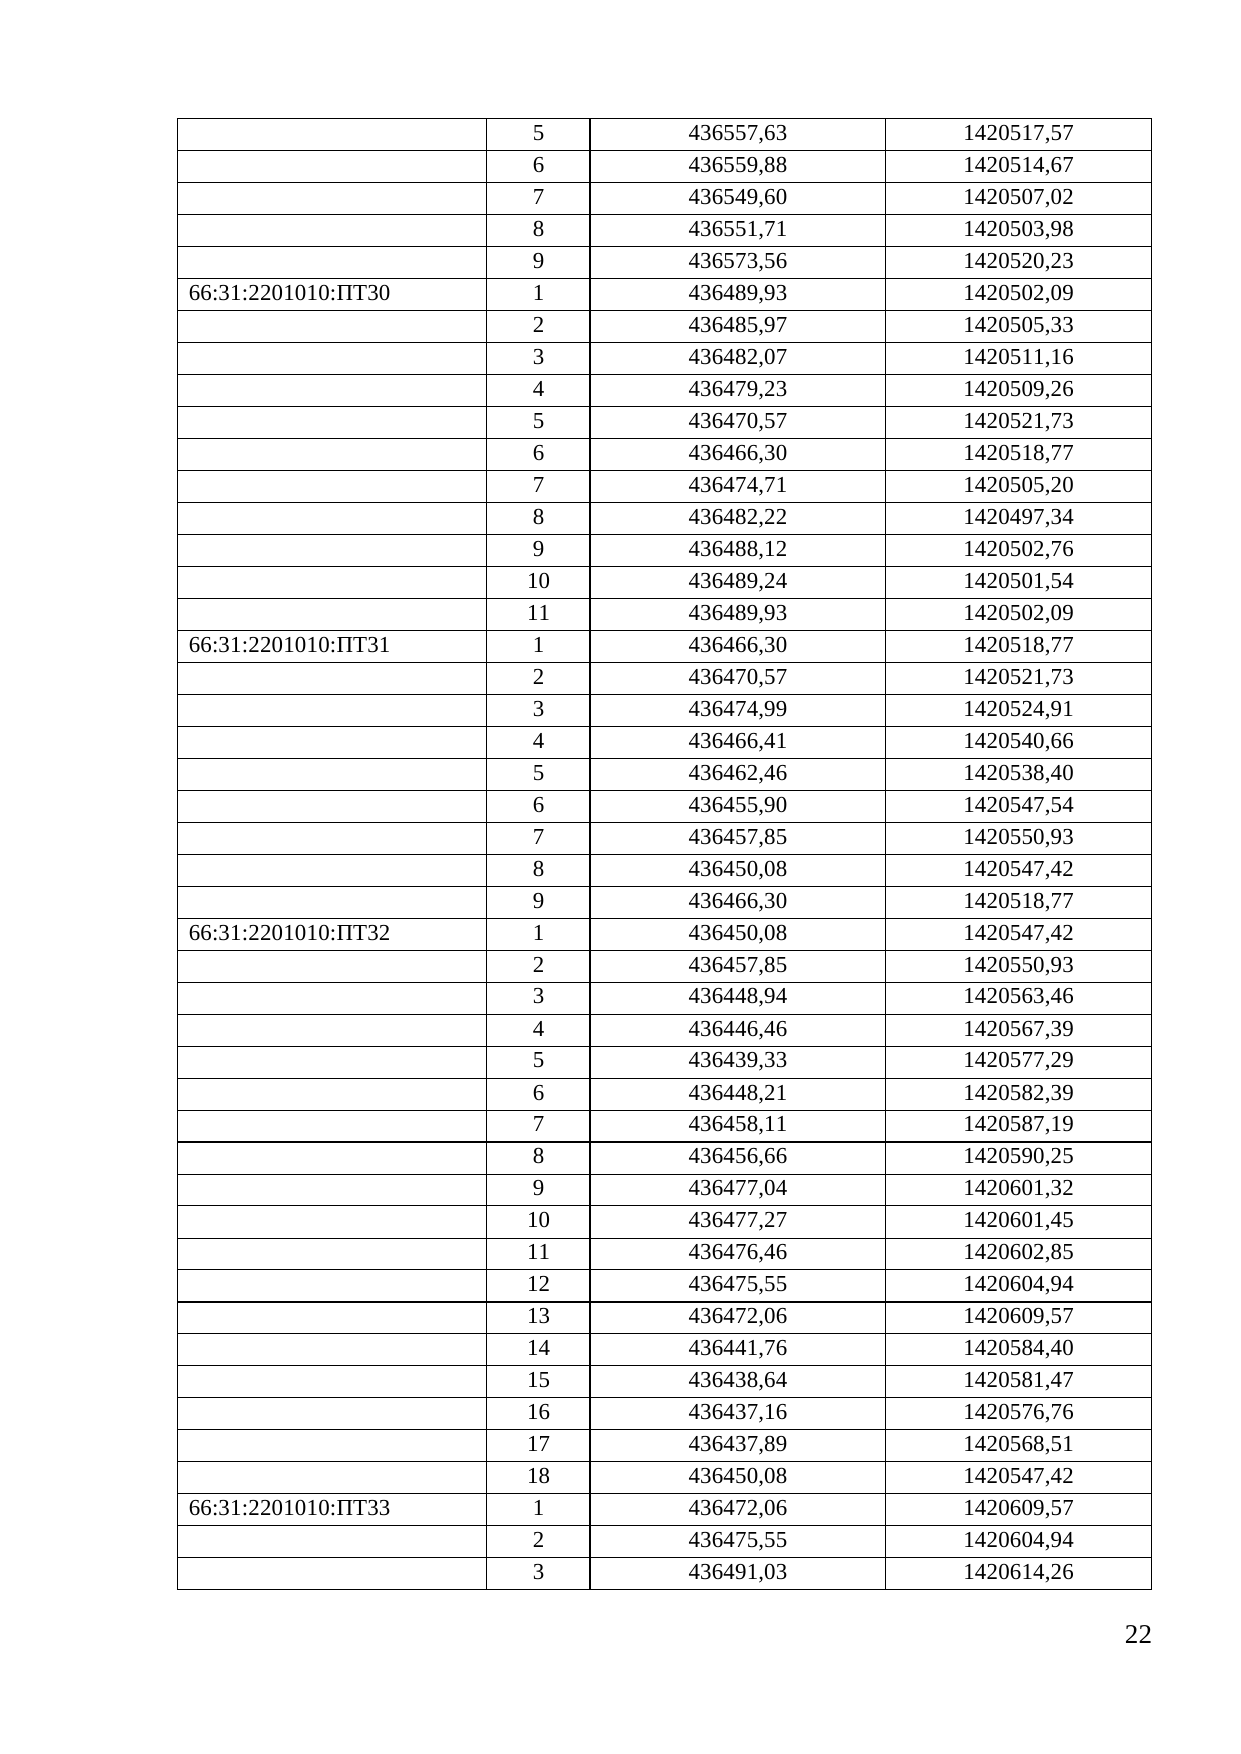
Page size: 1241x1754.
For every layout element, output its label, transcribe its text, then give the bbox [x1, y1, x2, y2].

table_cell 1420547,42 [886, 1462, 1151, 1493]
table_cell 5 [487, 1047, 589, 1077]
table_cell 1420514,67 [886, 151, 1151, 182]
table_cell 9 [487, 1175, 589, 1205]
table_cell 436573,56 [591, 247, 885, 278]
table_cell [178, 1398, 486, 1429]
table_cell [178, 1111, 486, 1141]
table_cell 1420521,73 [886, 663, 1151, 694]
table_cell [178, 311, 486, 342]
table_cell 436456,66 [591, 1143, 885, 1173]
table_cell 4 [487, 1015, 589, 1046]
table_cell 5 [487, 119, 589, 150]
table_cell 436476,46 [591, 1239, 885, 1269]
table_cell 436472,06 [591, 1494, 885, 1525]
table_cell 436557,63 [591, 119, 885, 150]
table_cell 6 [487, 151, 589, 182]
table_cell 436466,41 [591, 727, 885, 758]
table_cell 13 [487, 1303, 589, 1333]
table_cell [178, 1558, 486, 1589]
table_cell 436474,99 [591, 695, 885, 726]
table_cell 1420547,42 [886, 855, 1151, 886]
table_cell [178, 151, 486, 182]
table_cell 18 [487, 1462, 589, 1493]
table_cell [178, 1270, 486, 1301]
table_cell 436489,93 [591, 279, 885, 310]
table_cell 436457,85 [591, 951, 885, 982]
table_cell [178, 343, 486, 374]
table_cell 1420587,19 [886, 1111, 1151, 1141]
table_cell 7 [487, 1111, 589, 1141]
table_cell 1420609,57 [886, 1494, 1151, 1525]
table_cell 1420577,29 [886, 1047, 1151, 1077]
table_cell 1420538,40 [886, 759, 1151, 790]
table_cell 16 [487, 1398, 589, 1429]
table_cell 436448,21 [591, 1079, 885, 1109]
table_cell 6 [487, 1079, 589, 1109]
table_cell 1420547,42 [886, 919, 1151, 949]
table_cell [178, 599, 486, 630]
table_cell [178, 759, 486, 790]
table_cell [178, 215, 486, 246]
table_cell 1420601,45 [886, 1206, 1151, 1237]
table_cell [178, 1239, 486, 1269]
table_cell 436466,30 [591, 887, 885, 918]
table_cell 436458,11 [591, 1111, 885, 1141]
table_cell [178, 1462, 486, 1493]
table_cell 3 [487, 343, 589, 374]
table_cell 1420576,76 [886, 1398, 1151, 1429]
table_cell 1420581,47 [886, 1366, 1151, 1397]
table_cell 436450,08 [591, 1462, 885, 1493]
table_cell 1420524,91 [886, 695, 1151, 726]
table_cell 10 [487, 1206, 589, 1237]
table_cell 436489,93 [591, 599, 885, 630]
table_cell [178, 471, 486, 502]
table_cell 1420540,66 [886, 727, 1151, 758]
table_cell 7 [487, 471, 589, 502]
table_cell 5 [487, 407, 589, 438]
table_cell 1420505,20 [886, 471, 1151, 502]
table_cell 6 [487, 439, 589, 470]
table_cell 5 [487, 759, 589, 790]
table_cell 14 [487, 1334, 589, 1365]
table_cell 1420502,09 [886, 279, 1151, 310]
table_cell 8 [487, 503, 589, 534]
table_cell 10 [487, 567, 589, 598]
table_cell 66:31:2201010:ПТ33 [178, 1494, 486, 1525]
table_cell 436466,30 [591, 631, 885, 662]
table_cell 1420604,94 [886, 1526, 1151, 1557]
table_cell 1420507,02 [886, 183, 1151, 214]
table_cell 1420563,46 [886, 983, 1151, 1013]
table_cell 436438,64 [591, 1366, 885, 1397]
table_cell 436477,04 [591, 1175, 885, 1205]
table_cell [178, 791, 486, 822]
table_cell 15 [487, 1366, 589, 1397]
table_cell [178, 1206, 486, 1237]
table_cell [178, 951, 486, 982]
table_cell 1420501,54 [886, 567, 1151, 598]
table_cell [178, 1526, 486, 1557]
table_cell 1420547,54 [886, 791, 1151, 822]
table_cell 1420518,77 [886, 887, 1151, 918]
table_cell [178, 535, 486, 566]
table_cell [178, 1015, 486, 1046]
table_cell 9 [487, 247, 589, 278]
table_cell [178, 1334, 486, 1365]
table_cell 4 [487, 375, 589, 406]
table_cell 436470,57 [591, 407, 885, 438]
table_cell [178, 887, 486, 918]
table_cell 1420503,98 [886, 215, 1151, 246]
table_cell [178, 567, 486, 598]
table_cell 7 [487, 823, 589, 854]
table_cell 2 [487, 1526, 589, 1557]
table_cell [178, 1303, 486, 1333]
table_cell 1420518,77 [886, 439, 1151, 470]
table_cell 436482,07 [591, 343, 885, 374]
table_cell 1420590,25 [886, 1143, 1151, 1173]
table_cell 1 [487, 279, 589, 310]
table_cell 2 [487, 951, 589, 982]
table_cell 436439,33 [591, 1047, 885, 1077]
table_cell [178, 1366, 486, 1397]
table_cell 1420568,51 [886, 1430, 1151, 1461]
table_cell 436466,30 [591, 439, 885, 470]
table_cell 4 [487, 727, 589, 758]
table_cell [178, 855, 486, 886]
table_cell [178, 1079, 486, 1109]
table_cell 1420502,76 [886, 535, 1151, 566]
table_cell [178, 983, 486, 1013]
table_cell 1420601,32 [886, 1175, 1151, 1205]
table_cell 1420604,94 [886, 1270, 1151, 1301]
table_cell 1420509,26 [886, 375, 1151, 406]
table_cell 17 [487, 1430, 589, 1461]
table_cell 436488,12 [591, 535, 885, 566]
table_cell 1420518,77 [886, 631, 1151, 662]
table_cell 3 [487, 1558, 589, 1589]
table_cell 3 [487, 983, 589, 1013]
table_cell 436485,97 [591, 311, 885, 342]
table_cell 1420550,93 [886, 823, 1151, 854]
table_cell 6 [487, 791, 589, 822]
table_cell 436491,03 [591, 1558, 885, 1589]
table_cell 436559,88 [591, 151, 885, 182]
table_cell 436450,08 [591, 855, 885, 886]
table_cell 436475,55 [591, 1270, 885, 1301]
table_cell 1420582,39 [886, 1079, 1151, 1109]
table_cell 436448,94 [591, 983, 885, 1013]
table_cell 1420602,85 [886, 1239, 1151, 1269]
table_cell [178, 183, 486, 214]
table_cell 1420505,33 [886, 311, 1151, 342]
table_cell 8 [487, 855, 589, 886]
table_cell [178, 119, 486, 150]
table_cell [178, 1430, 486, 1461]
table_cell [178, 503, 486, 534]
table_cell 1420511,16 [886, 343, 1151, 374]
table_cell 66:31:2201010:ПТ32 [178, 919, 486, 949]
table_cell 436477,27 [591, 1206, 885, 1237]
table_cell 436474,71 [591, 471, 885, 502]
table_cell [178, 1143, 486, 1173]
table_cell 1420502,09 [886, 599, 1151, 630]
table_cell 436437,16 [591, 1398, 885, 1429]
table_cell 436472,06 [591, 1303, 885, 1333]
table_cell 2 [487, 663, 589, 694]
table_cell [178, 727, 486, 758]
table_cell [178, 1175, 486, 1205]
table_cell 9 [487, 535, 589, 566]
table_cell 1420550,93 [886, 951, 1151, 982]
table_cell 1420521,73 [886, 407, 1151, 438]
table_cell 8 [487, 1143, 589, 1173]
table_cell 436457,85 [591, 823, 885, 854]
table_cell [178, 1047, 486, 1077]
table_cell 436549,60 [591, 183, 885, 214]
table_cell 3 [487, 695, 589, 726]
table_cell 436470,57 [591, 663, 885, 694]
table_cell 1 [487, 1494, 589, 1525]
table_cell 1420567,39 [886, 1015, 1151, 1046]
table_cell 436551,71 [591, 215, 885, 246]
table_cell 436479,23 [591, 375, 885, 406]
table_cell [178, 439, 486, 470]
table_cell 1420584,40 [886, 1334, 1151, 1365]
table_cell 66:31:2201010:ПТ30 [178, 279, 486, 310]
table_cell 1420520,23 [886, 247, 1151, 278]
table_cell 11 [487, 1239, 589, 1269]
table_cell 1420609,57 [886, 1303, 1151, 1333]
table_cell [178, 823, 486, 854]
table_cell 1420517,57 [886, 119, 1151, 150]
table_cell 1 [487, 631, 589, 662]
table_cell 436437,89 [591, 1430, 885, 1461]
table_cell 436475,55 [591, 1526, 885, 1557]
table_cell [178, 407, 486, 438]
table_cell [178, 375, 486, 406]
table_cell 66:31:2201010:ПТ31 [178, 631, 486, 662]
table_cell 436446,46 [591, 1015, 885, 1046]
table_cell 11 [487, 599, 589, 630]
table_cell 436462,46 [591, 759, 885, 790]
table_cell 1 [487, 919, 589, 949]
table_cell 12 [487, 1270, 589, 1301]
table_cell 436450,08 [591, 919, 885, 949]
table_cell 2 [487, 311, 589, 342]
table_cell 8 [487, 215, 589, 246]
table_cell 9 [487, 887, 589, 918]
table_cell 436455,90 [591, 791, 885, 822]
table_cell [178, 663, 486, 694]
table_cell 1420497,34 [886, 503, 1151, 534]
table_cell 436489,24 [591, 567, 885, 598]
table_cell 436482,22 [591, 503, 885, 534]
table_cell 436441,76 [591, 1334, 885, 1365]
table_cell 7 [487, 183, 589, 214]
table_cell [178, 695, 486, 726]
table_cell [178, 247, 486, 278]
table_cell 1420614,26 [886, 1558, 1151, 1589]
